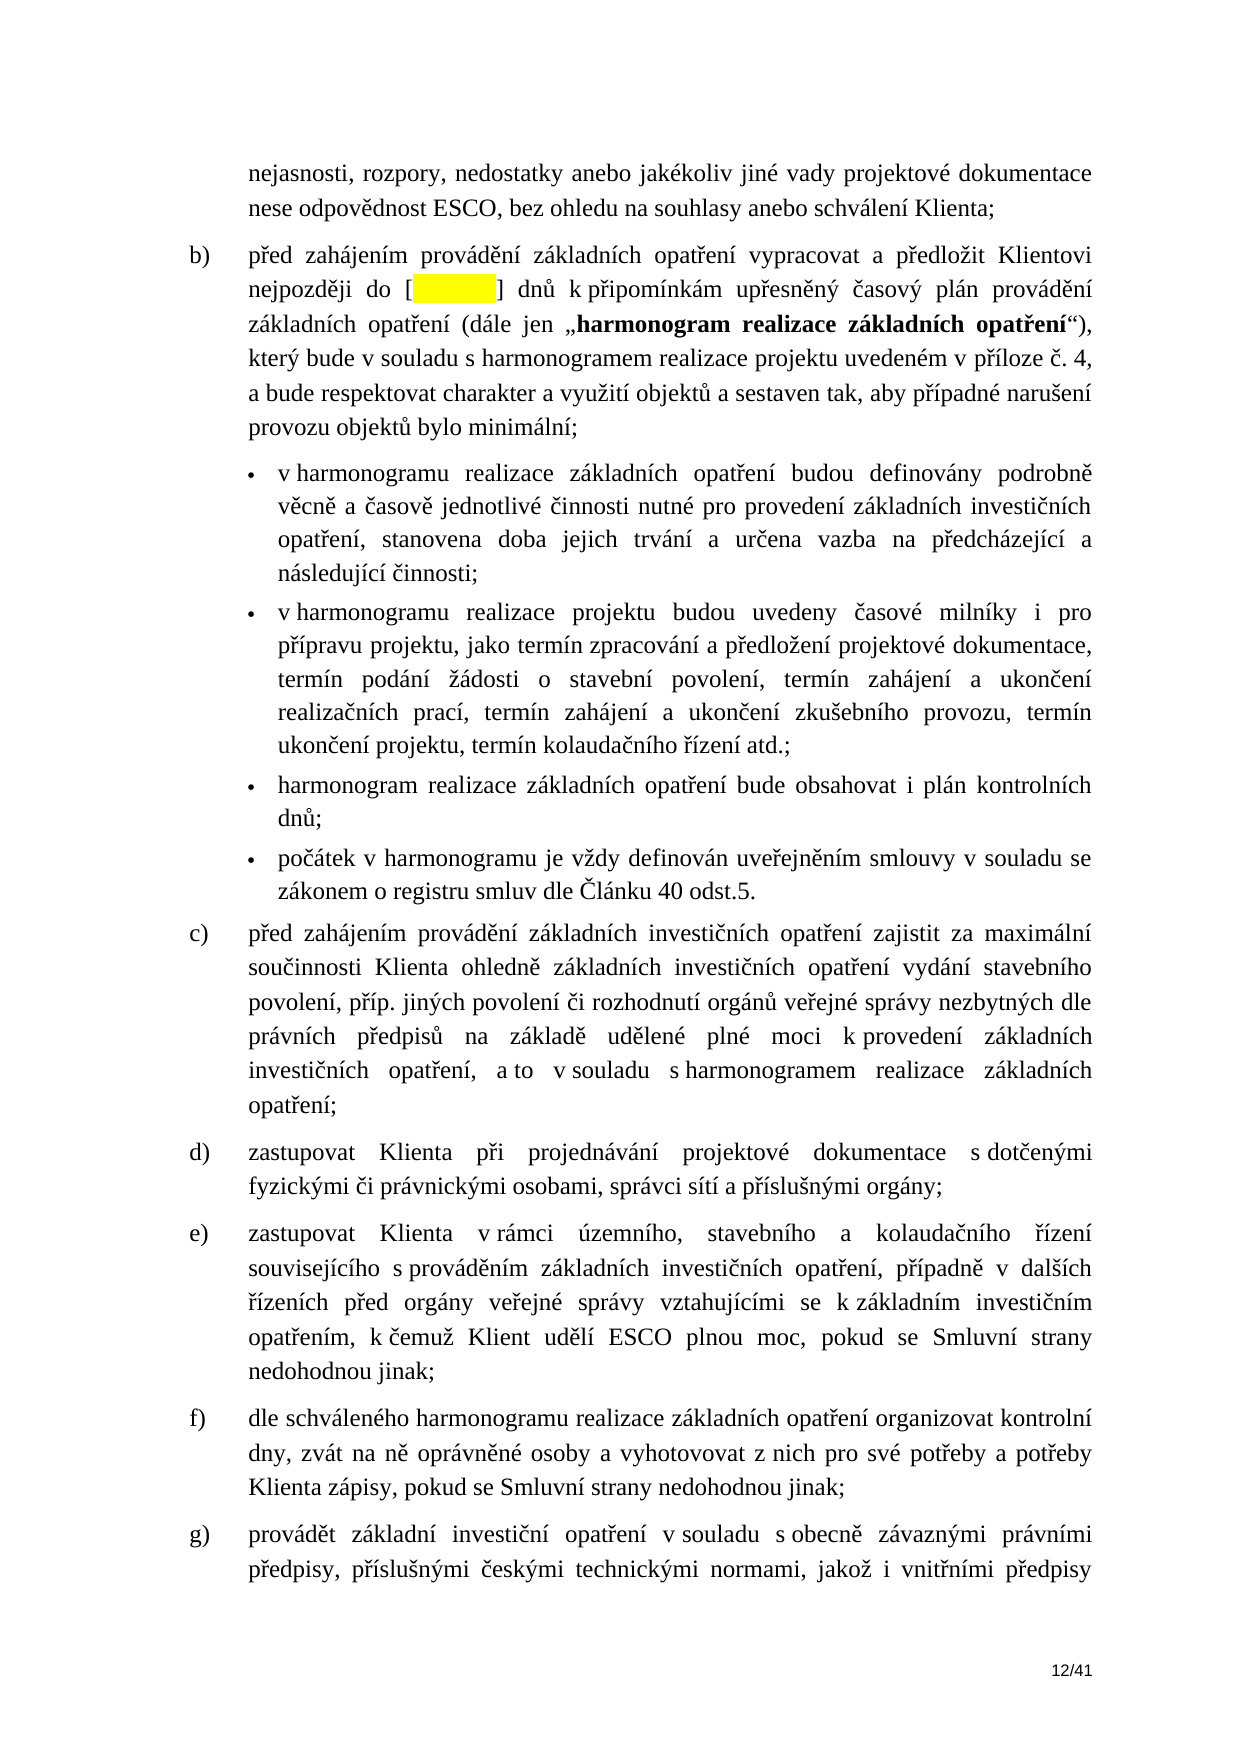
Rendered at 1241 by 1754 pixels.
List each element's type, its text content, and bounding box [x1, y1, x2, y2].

text počátek v harmonogramu je vždy definován uveřejněním smlouvy v souladu se zákonem o registru smluv dle Článku 40 odst.5. [248, 838, 1092, 905]
text harmonogram realizace základních opatření bude obsahovat i plán kontrolních dnů; [248, 766, 1092, 832]
text v harmonogramu realizace základních opatření budou definovány podrobně věcně a časově jednotlivé činnosti nutné pro provedení základních investičních opatření, stanovena doba jejich trvání a určena vazba na předcházející a následující činnosti; [248, 453, 1092, 586]
subtitle zastupovat Klienta při projednávání projektové dokumentace s dotčenými fyzickými či právnickými osobami, správci sítí a příslušnými orgány; [189, 1137, 1092, 1200]
subtitle před zahájením provádění základních investičních opatření zajistit za maximální součinnosti Klienta ohledně základních investičních opatření vydání stavebního povolení, příp. jiných povolení či rozhodnutí orgánů veřejné správy nezbytných dle právních předpisů na základě udělené plné moci k provedení základních investičních opatření, a to v souladu s harmonogramem realizace základních opatření; [189, 918, 1092, 1119]
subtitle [189, 158, 1092, 222]
subtitle zastupovat Klienta v rámci územního, stavebního a kolaudačního řízení souvisejícího s prováděním základních investičních opatření, případně v dalších řízeních před orgány veřejné správy vztahujícími se k základním investičním opatřením, k čemuž Klient udělí ESCO plnou moc, pokud se Smluvní strany nedohodnou jinak; [189, 1218, 1092, 1385]
subtitle dle schváleného harmonogramu realizace základních opatření organizovat kontrolní dny, zvát na ně oprávněné osoby a vyhotovovat z nich pro své potřeby a potřeby Klienta zápisy, pokud se Smluvní strany nedohodnou jinak; [189, 1403, 1092, 1501]
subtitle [189, 1519, 1092, 1582]
subtitle před zahájením provádění základních opatření vypracovat a předložit Klientovi nejpozději do [ ] dnů k připomínkám upřesněný časový plán provádění základních opatření (dále jen „harmonogram realizace základních opatření“), který bude v souladu s harmonogramem realizace projektu uvedeném v příloze č. 4, a bude respektovat charakter a využití objektů a sestaven tak, aby případné narušení provozu objektů bylo minimální; [189, 240, 1092, 441]
text v harmonogramu realizace projektu budou uvedeny časové milníky i pro přípravu projektu, jako termín zpracování a předložení projektové dokumentace, termín podání žádosti o stavební povolení, termín zahájení a ukončení realizačních prací, termín zahájení a ukončení zkušebního provozu, termín ukončení projektu, termín kolaudačního řízení atd.; [248, 593, 1092, 759]
